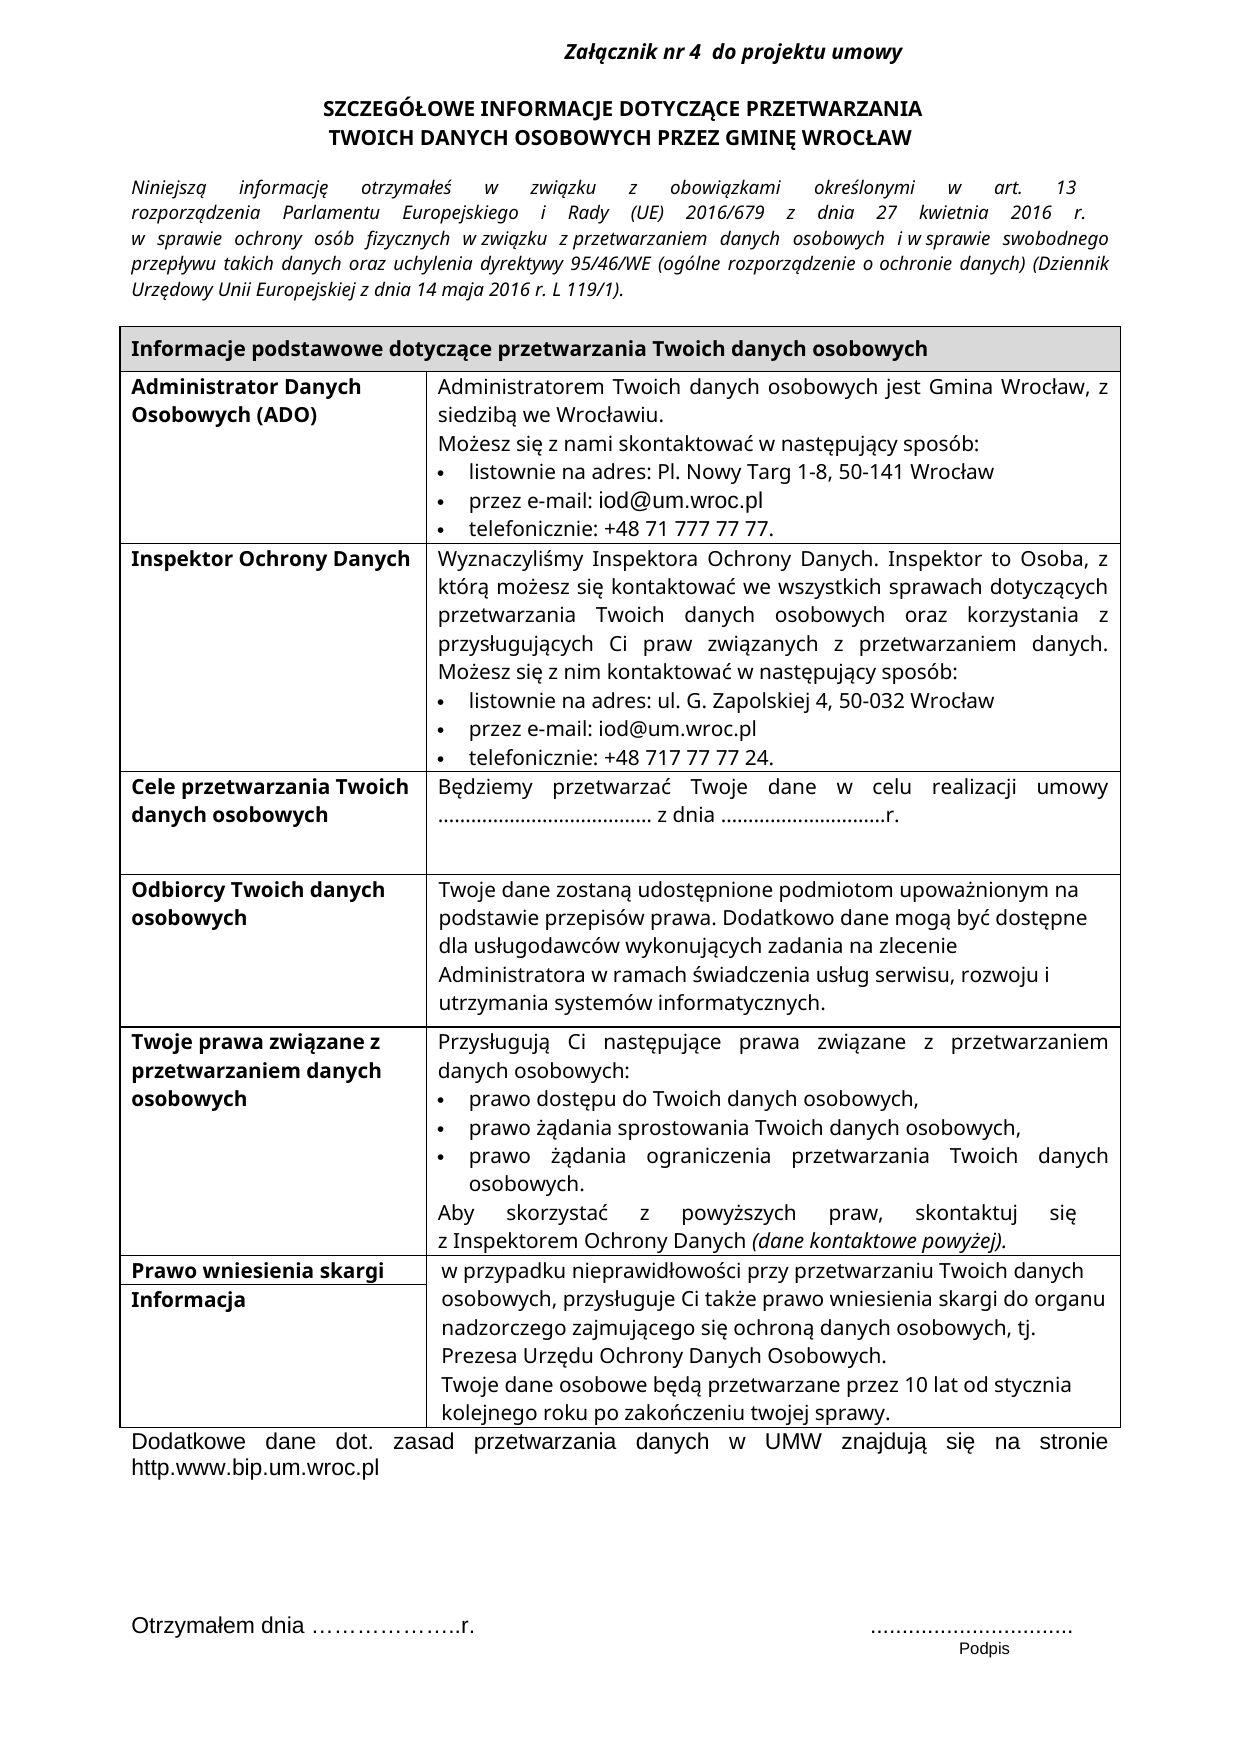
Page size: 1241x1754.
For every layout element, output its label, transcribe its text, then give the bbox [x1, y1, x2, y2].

table_cell Administrator Danych Osobowych (ADO) [121, 372, 426, 543]
table_header Informacje podstawowe dotyczące przetwarzania Twoich danych osobowych [121, 327, 1120, 371]
table_cell Informacja [121, 1285, 426, 1427]
text Otrzymałem dnia ………………..r. ................................ [131, 1612, 1109, 1638]
text Dodatkowe dane dot. zasad przetwarzania danych w UMW znajdują się na stronie http.www.bip.um.wroc.pl [131, 1428, 1109, 1480]
table_cell Twoje dane zostaną udostępnione podmiotom upoważnionym na podstawie przepisów prawa. Dodatkowo dane mogą być dostępne dla usługodawców wykonujących zadania na zlecenie Administratora w ramach świadczenia usług serwisu, rozwoju i utrzymania systemów informatycznych. [427, 875, 1120, 1026]
text Załącznik nr 4 do projektu umowy [131, 37, 1109, 66]
table_cell Administratorem Twoich danych osobowych jest Gmina Wrocław, z siedzibą we Wrocławiu. Możesz się z nami skontaktować w następujący sposób: listownie na adres: Pl. Nowy Targ 1-8, 50-141 Wrocław przez e-mail: iod@um.wroc.pl telefonicznie: +48 71 777 77 77. [427, 372, 1120, 543]
text SZCZEGÓŁOWE INFORMACJE DOTYCZĄCE PRZETWARZANIA TWOICH DANYCH OSOBOWYCH PRZEZ GMINĘ WROCŁAW [131, 94, 1109, 151]
text Podpis [131, 1638, 1109, 1658]
table_cell Przysługują Ci następujące prawa związane z przetwarzaniem danych osobowych: prawo dostępu do Twoich danych osobowych, prawo żądania sprostowania Twoich danych osobowych, prawo żądania ograniczenia przetwarzania Twoich danych osobowych. Aby skorzystać z powyższych praw, skontaktuj się z Inspektorem Ochrony Danych (dane kontaktowe powyżej). [427, 1028, 1120, 1255]
text Niniejszą informację otrzymałeś w związku z obowiązkami określonymi w art. 13 rozporządzenia Parlamentu Europejskiego i Rady (UE) 2016/679 z dnia 27 kwietnia 2016 r. w sprawie ochrony osób fizycznych w związku z przetwarzaniem danych osobowych i w sprawie swobodnego przepływu takich danych oraz uchylenia dyrektywy 95/46/WE (ogólne rozporządzenie o ochronie danych) (Dziennik Urzędowy Unii Europejskiej z dnia 14 maja 2016 r. L 119/1). [131, 174, 1109, 302]
table_cell Twoje prawa związane z przetwarzaniem danych osobowych [121, 1028, 426, 1255]
table_cell Cele przetwarzania Twoich danych osobowych [121, 772, 426, 874]
table_cell Będziemy przetwarzać Twoje dane w celu realizacji umowy ………………………………… z dnia …………………………r. [427, 772, 1120, 874]
table_cell Inspektor Ochrony Danych [121, 544, 426, 771]
table_cell w przypadku nieprawidłowości przy przetwarzaniu Twoich danych osobowych, przysługuje Ci także prawo wniesienia skargi do organu nadzorczego zajmującego się ochroną danych osobowych, tj. Prezesa Urzędu Ochrony Danych Osobowych. Twoje dane osobowe będą przetwarzane przez 10 lat od stycznia kolejnego roku po zakończeniu twojej sprawy. [427, 1256, 1120, 1427]
table_cell Prawo wniesienia skargi [121, 1256, 426, 1284]
table_cell Wyznaczyliśmy Inspektora Ochrony Danych. Inspektor to Osoba, z którą możesz się kontaktować we wszystkich sprawach dotyczących przetwarzania Twoich danych osobowych oraz korzystania z przysługujących Ci praw związanych z przetwarzaniem danych. Możesz się z nim kontaktować w następujący sposób: listownie na adres: ul. G. Zapolskiej 4, 50-032 Wrocław przez e-mail: iod@um.wroc.pl telefonicznie: +48 717 77 77 24. [427, 544, 1120, 771]
table_cell Odbiorcy Twoich danych osobowych [121, 875, 426, 1026]
